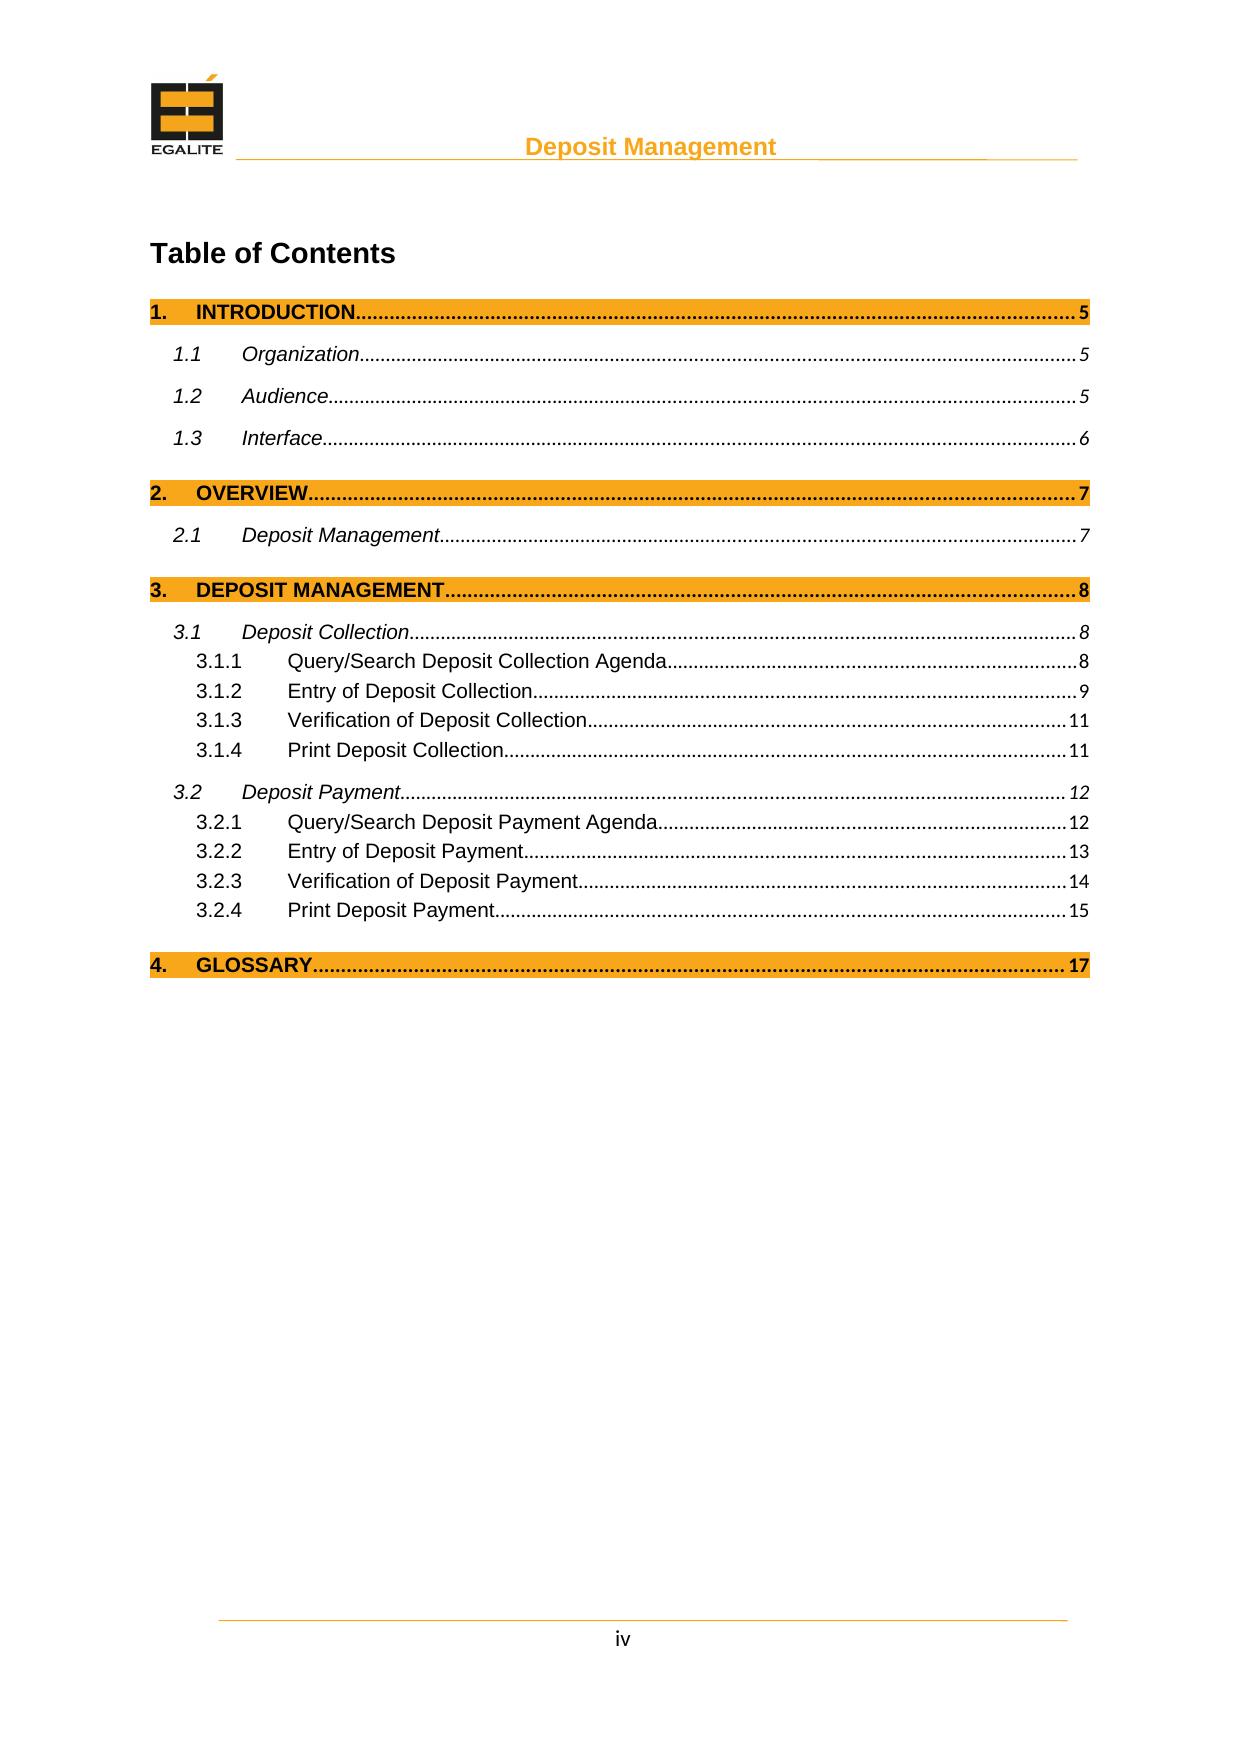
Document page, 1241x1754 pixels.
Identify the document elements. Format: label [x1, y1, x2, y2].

picture [150, 73, 224, 156]
